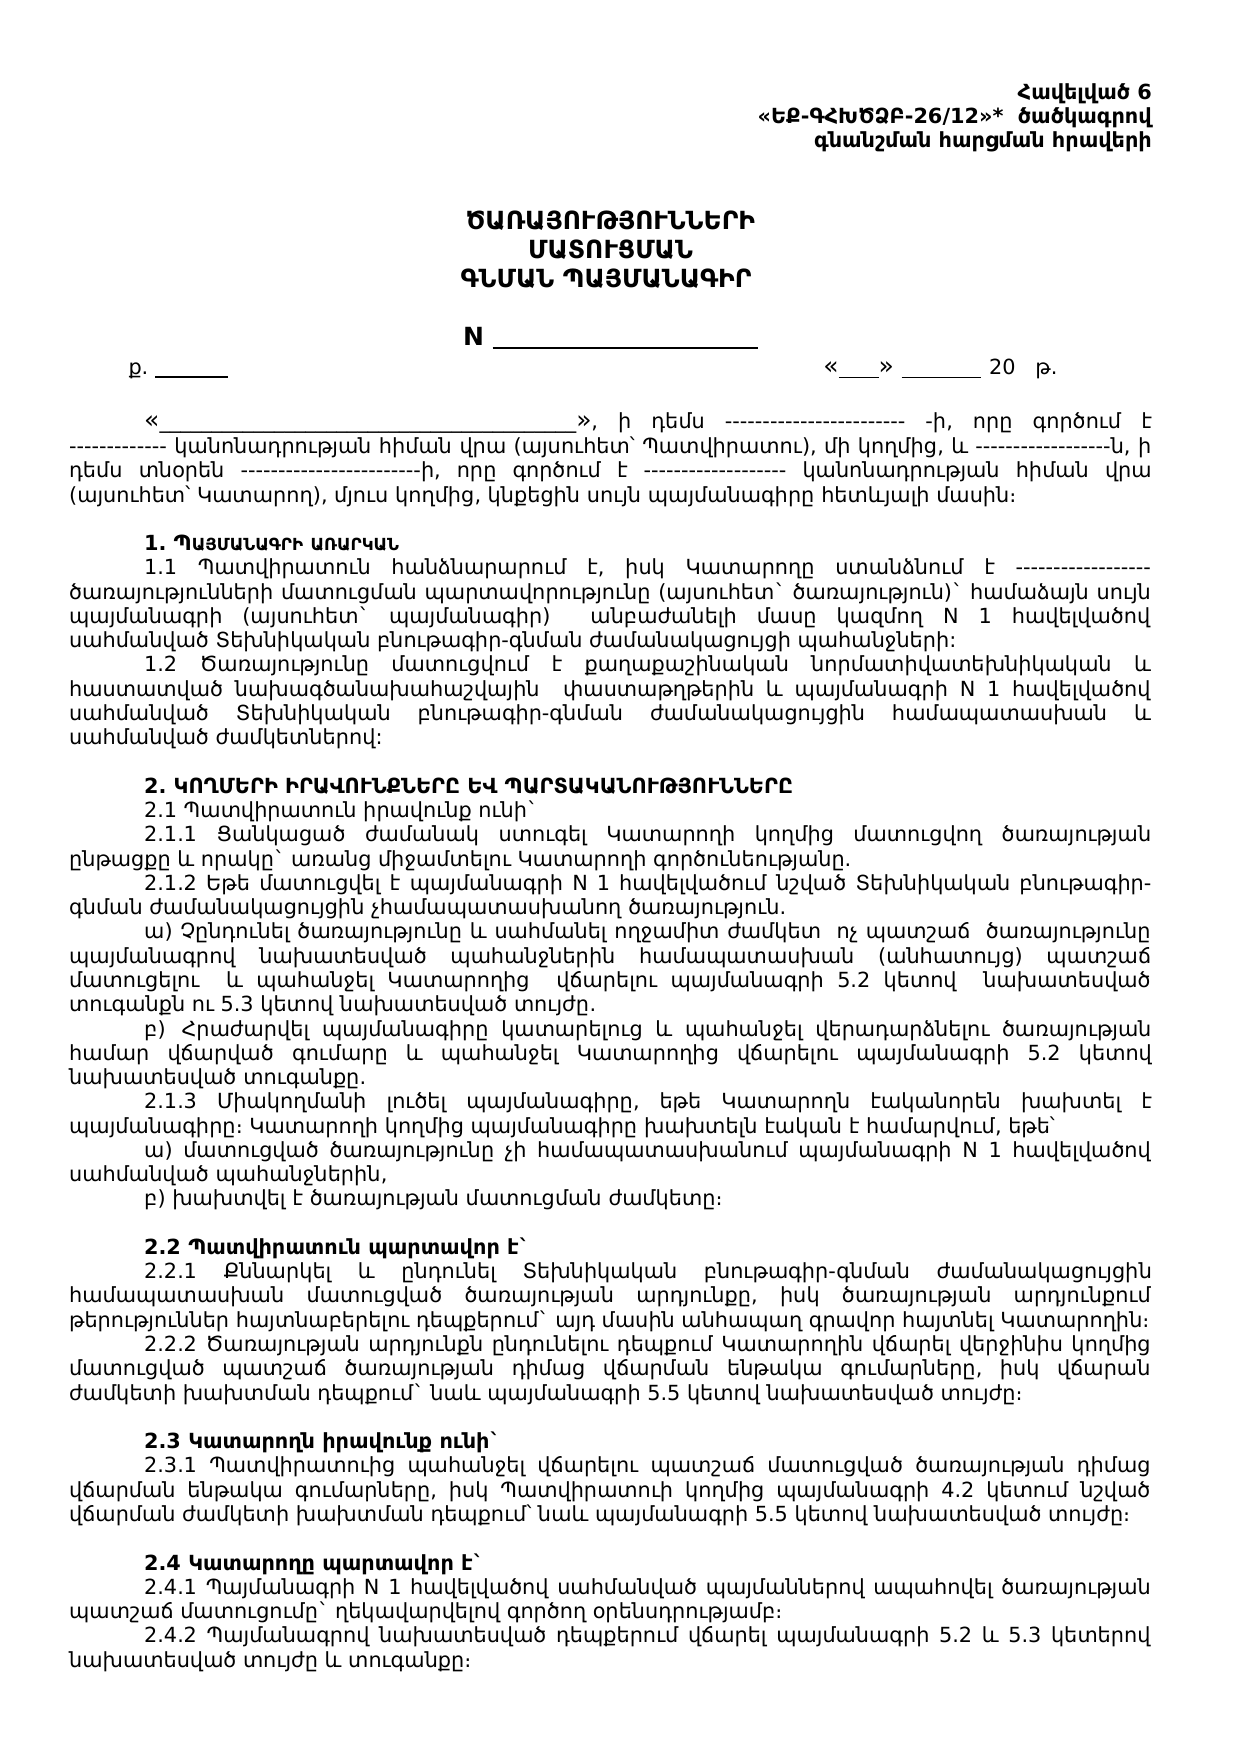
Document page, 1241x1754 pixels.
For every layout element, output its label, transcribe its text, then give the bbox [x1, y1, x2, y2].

text «ԵՔ-ԳՀԽԾՁԲ-26/12»* ծածկագրով [69, 104, 1152, 128]
text գնանշման հարցման հրավերի [69, 128, 1152, 153]
text 2.4.2 Պայմանագրով նախատեսված դեպքերում վճարել պայմանագրի 5.2 և 5.3 կետերով նախատեսված տույժը և տուգանքը։ [69, 1623, 1152, 1672]
text 2.2.2 Ծառայության արդյունքն ընդունելու դեպքում Կատարողին վճարել վերջինիս կողմից մատուցված պատշաճ ծառայության դիմաց վճարման ենթակա գումարները, իսկ վճարան ժամկետի խախտման դեպքում` նաև պայմանագրի 5.5 կետով նախատեսված տույժը։ [69, 1332, 1152, 1405]
text ա) մատուցված ծառայությունը չի համապատասխանում պայմանագրի N 1 հավելվածով սահմանված պահանջներին, [69, 1138, 1152, 1186]
text 1.2 Ծառայությունը մատուցվում է քաղաքաշինական նորմատիվատեխնիկական և հաստատված նախագծանախահաշվային փաստաթղթերին և պայմանագրի N 1 հավելվածով սահմանված Տեխնիկական բնութագիր-գնման ժամանակացույցին համապատասխան և սահմանված ժամկետներով: [69, 652, 1152, 749]
text N [54, 322, 1152, 351]
text 2.4.1 Պայմանագրի N 1 հավելվածով սահմանված պայմաններով ապահովել ծառայության պատշաճ մատուցումը` ղեկավարվելով գործող օրենսդրությամբ։ [69, 1575, 1152, 1623]
text 2.2.1 Քննարկել և ընդունել Տեխնիկական բնութագիր-գնման ժամանակացույցին համապատասխան մատուցված ծառայության արդյունքը, իսկ ծառայության արդյունքում թերություններ հայտնաբերելու դեպքերում` այդ մասին անհապաղ գրավոր հայտնել Կատարողին։ [69, 1259, 1152, 1332]
text ԳՆՄԱՆ ՊԱՅՄԱՆԱԳԻՐ [54, 264, 1152, 322]
text 2.1.2 Եթե մատուցվել է պայմանագրի N 1 հավելվածում նշված Տեխնիկական բնութագիր-գնման ժամանակացույցին չհամապատասխանող ծառայություն. [69, 871, 1152, 919]
text ք. « » 20 թ. [69, 351, 1152, 381]
text ՄԱՏՈՒՑՄԱՆ [54, 235, 1152, 264]
text բ) Հրաժարվել պայմանագիրը կատարելուց և պահանջել վերադարձնելու ծառայության համար վճարված գումարը և պահանջել Կատարողից վճարելու պայմանագրի 5.2 կետով նախատեսված տուգանքը. [69, 1017, 1152, 1089]
text 2.3 Կատարողն իրավունք ունի` [69, 1429, 1152, 1453]
text 2.1.3 Միակողմանի լուծել պայմանագիրը, եթե Կատարողն էականորեն խախտել է պայմանագիրը։ Կատարողի կողմից պայմանագիրը խախտելն էական է համարվում, եթե՝ [69, 1089, 1152, 1138]
text 1. Պայմանագրի առարկան [69, 531, 1152, 555]
text ԾԱՌԱՅՈՒԹՅՈՒՆՆԵՐԻ [54, 206, 1152, 235]
text 2.1.1 Ցանկացած ժամանակ ստուգել Կատարողի կողմից մատուցվող ծառայության ընթացքը և որակը` առանց միջամտելու Կատարողի գործունեությանը. [69, 822, 1152, 871]
text 2.4 Կատարողը պարտավոր է` [69, 1551, 1152, 1575]
text Հավելված 6 [69, 80, 1152, 104]
text 2. ԿՈՂՄԵՐԻ ԻՐԱՎՈՒՆՔՆԵՐԸ ԵՎ ՊԱՐՏԱԿԱՆՈՒԹՅՈՒՆՆԵՐԸ [69, 774, 1152, 798]
text բ) խախտվել է ծառայության մատուցման ժամկետը։ [69, 1186, 1152, 1211]
text 1.1 Պատվիրատուն հանձնարարում է, իսկ Կատարողը ստանձնում է ------------------ ծառայությունների մատուցման պարտավորությունը (այսուհետ` ծառայություն)` համաձայն սույն պայմանագրի (այսուհետ` պայմանագիր) անբաժանելի մասը կազմող N 1 հավելվածով սահմանված Տեխնիկական բնութագիր-գնման ժամանակացույցի պահանջների: [69, 555, 1152, 652]
text ա) Չընդունել ծառայությունը և սահմանել ողջամիտ ժամկետ ոչ պատշաճ ծառայությունը պայմանագրով նախատեսված պահանջներին համապատասխան (անհատույց) պատշաճ մատուցելու և պահանջել Կատարողից վճարելու պայմանագրի 5.2 կետով նախատեսված տուգանքն ու 5.3 կետով նախատեսված տույժը. [69, 919, 1152, 1017]
text «________________________________________», ի դեմս ------------------------ -ի, որը գործում է ------------- կանոնադրության հիման վրա (այսուհետ՝ Պատվիրատու), մի կողմից, և ------------------ն, ի դեմս տնօրեն ------------------------ի, որը գործում է ------------------- կանոնադրության հիման վրա (այսուհետ՝ Կատարող), մյուս կողմից, կնքեցին սույն պայմանագիրը հետևյալի մասին։ [69, 405, 1152, 507]
text 2.3.1 Պատվիրատուից պահանջել վճարելու պատշաճ մատուցված ծառայության դիմաց վճարման ենթակա գումարները, իսկ Պատվիրատուի կողմից պայմանագրի 4.2 կետում նշված վճարման ժամկետի խախտման դեպքում՝ նաև պայմանագրի 5.5 կետով նախատեսված տույժը։ [69, 1453, 1152, 1526]
text 2.1 Պատվիրատուն իրավունք ունի` [69, 798, 1152, 822]
text 2.2 Պատվիրատուն պարտավոր է` [69, 1235, 1152, 1259]
